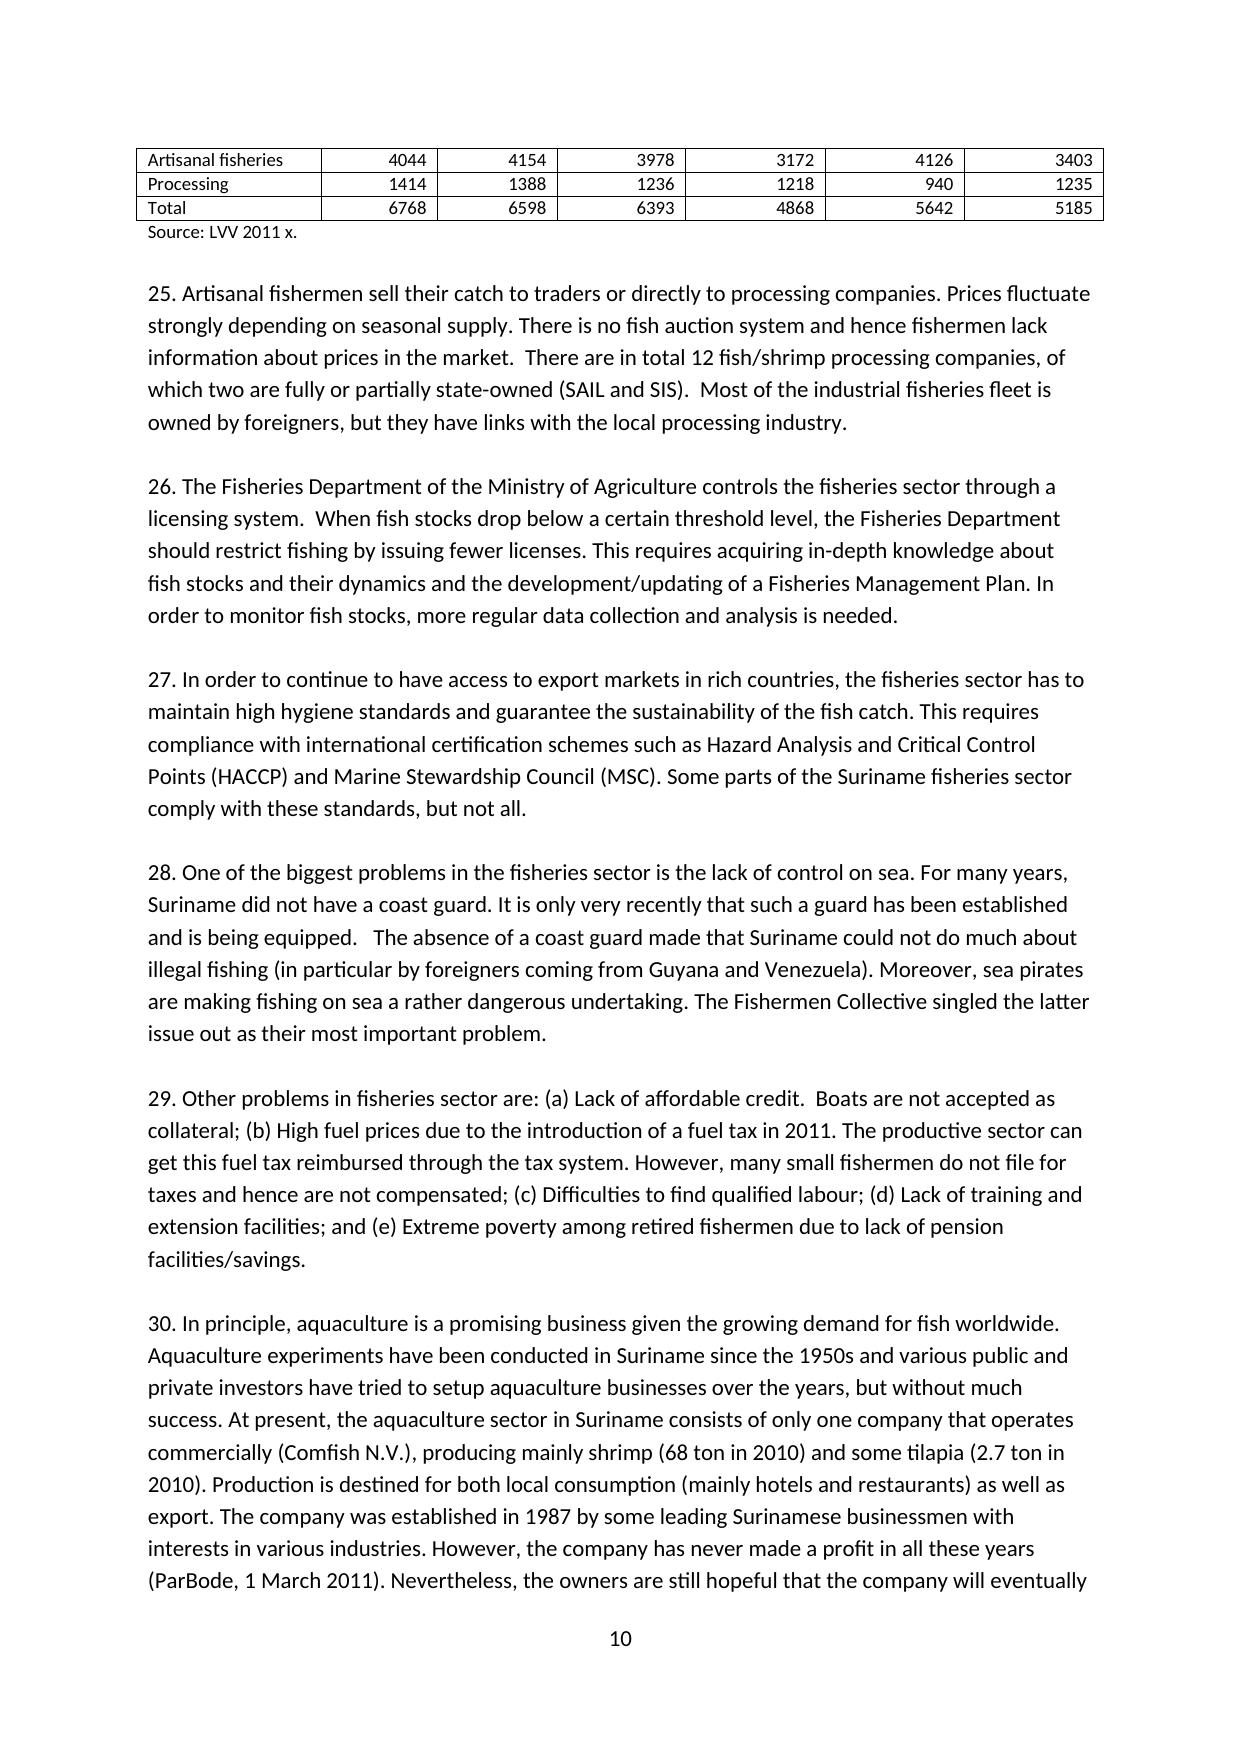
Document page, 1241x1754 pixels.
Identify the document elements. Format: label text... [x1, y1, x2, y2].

list 29. Other problems in fisheries sector are: (a) Lack of affordable credit. Boats are not accepted as collateral; (b) High fuel prices due to the introduction of a fuel tax in 2011. The productive sector can get this fuel tax reimbursed through the tax system. However, many small fishermen do not file for taxes and hence are not compensated; (c) Difficulties to find qualified labour; (d) Lack of training and extension facilities; and (e) Extreme poverty among retired fishermen due to lack of pension facilities/savings. [148, 1084, 1093, 1273]
table_cell 1414 [322, 173, 437, 196]
table_cell 4868 [686, 197, 825, 219]
table_cell 6393 [558, 197, 685, 219]
table_cell 1235 [965, 173, 1103, 196]
list Source: LVV 2011 x. [148, 221, 1093, 243]
table_cell 4154 [438, 149, 557, 172]
table_cell 6768 [322, 197, 437, 219]
list 26. The Fisheries Department of the Ministry of Agriculture controls the fisheries sector through a licensing system. When fish stocks drop below a certain threshold level, the Fisheries Department should restrict fishing by issuing fewer licenses. This requires acquiring in-depth knowledge about fish stocks and their dynamics and the development/updating of a Fisheries Management Plan. In order to monitor fish stocks, more regular data collection and analysis is needed. [148, 472, 1093, 629]
table_cell 3172 [686, 149, 825, 172]
table_cell 3978 [558, 149, 685, 172]
table_cell 1388 [438, 173, 557, 196]
table_cell 5185 [965, 197, 1103, 219]
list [148, 1309, 1093, 1594]
table_cell 6598 [438, 197, 557, 219]
table_cell 4044 [322, 149, 437, 172]
table_cell 940 [826, 173, 964, 196]
list 25. Artisanal fishermen sell their catch to traders or directly to processing companies. Prices fluctuate strongly depending on seasonal supply. There is no fish auction system and hence fishermen lack information about prices in the market. There are in total 12 fish/shrimp processing companies, of which two are fully or partially state-owned (SAIL and SIS). Most of the industrial fisheries fleet is owned by foreigners, but they have links with the local processing industry. [148, 279, 1093, 436]
table_cell 5642 [826, 197, 964, 219]
list 27. In order to continue to have access to export markets in rich countries, the fisheries sector has to maintain high hygiene standards and guarantee the sustainability of the fish catch. This requires compliance with international certification schemes such as Hazard Analysis and Critical Control Points (HACCP) and Marine Stewardship Council (MSC). Some parts of the Suriname fisheries sector comply with these standards, but not all. [148, 665, 1093, 822]
list 28. One of the biggest problems in the fisheries sector is the lack of control on sea. For many years, Suriname did not have a coast guard. It is only very recently that such a guard has been established and is being equipped. The absence of a coast guard made that Suriname could not do much about illegal fishing (in particular by foreigners coming from Guyana and Venezuela). Moreover, sea pirates are making fishing on sea a rather dangerous undertaking. The Fishermen Collective singled the latter issue out as their most important problem. [148, 858, 1093, 1047]
table_cell 3403 [965, 149, 1103, 172]
table_cell 1218 [686, 173, 825, 196]
table_cell Artisanal fisheries [137, 149, 321, 172]
table_cell 4126 [826, 149, 964, 172]
table_cell 1236 [558, 173, 685, 196]
table_cell Processing [137, 173, 321, 196]
table_cell Total [137, 197, 321, 219]
